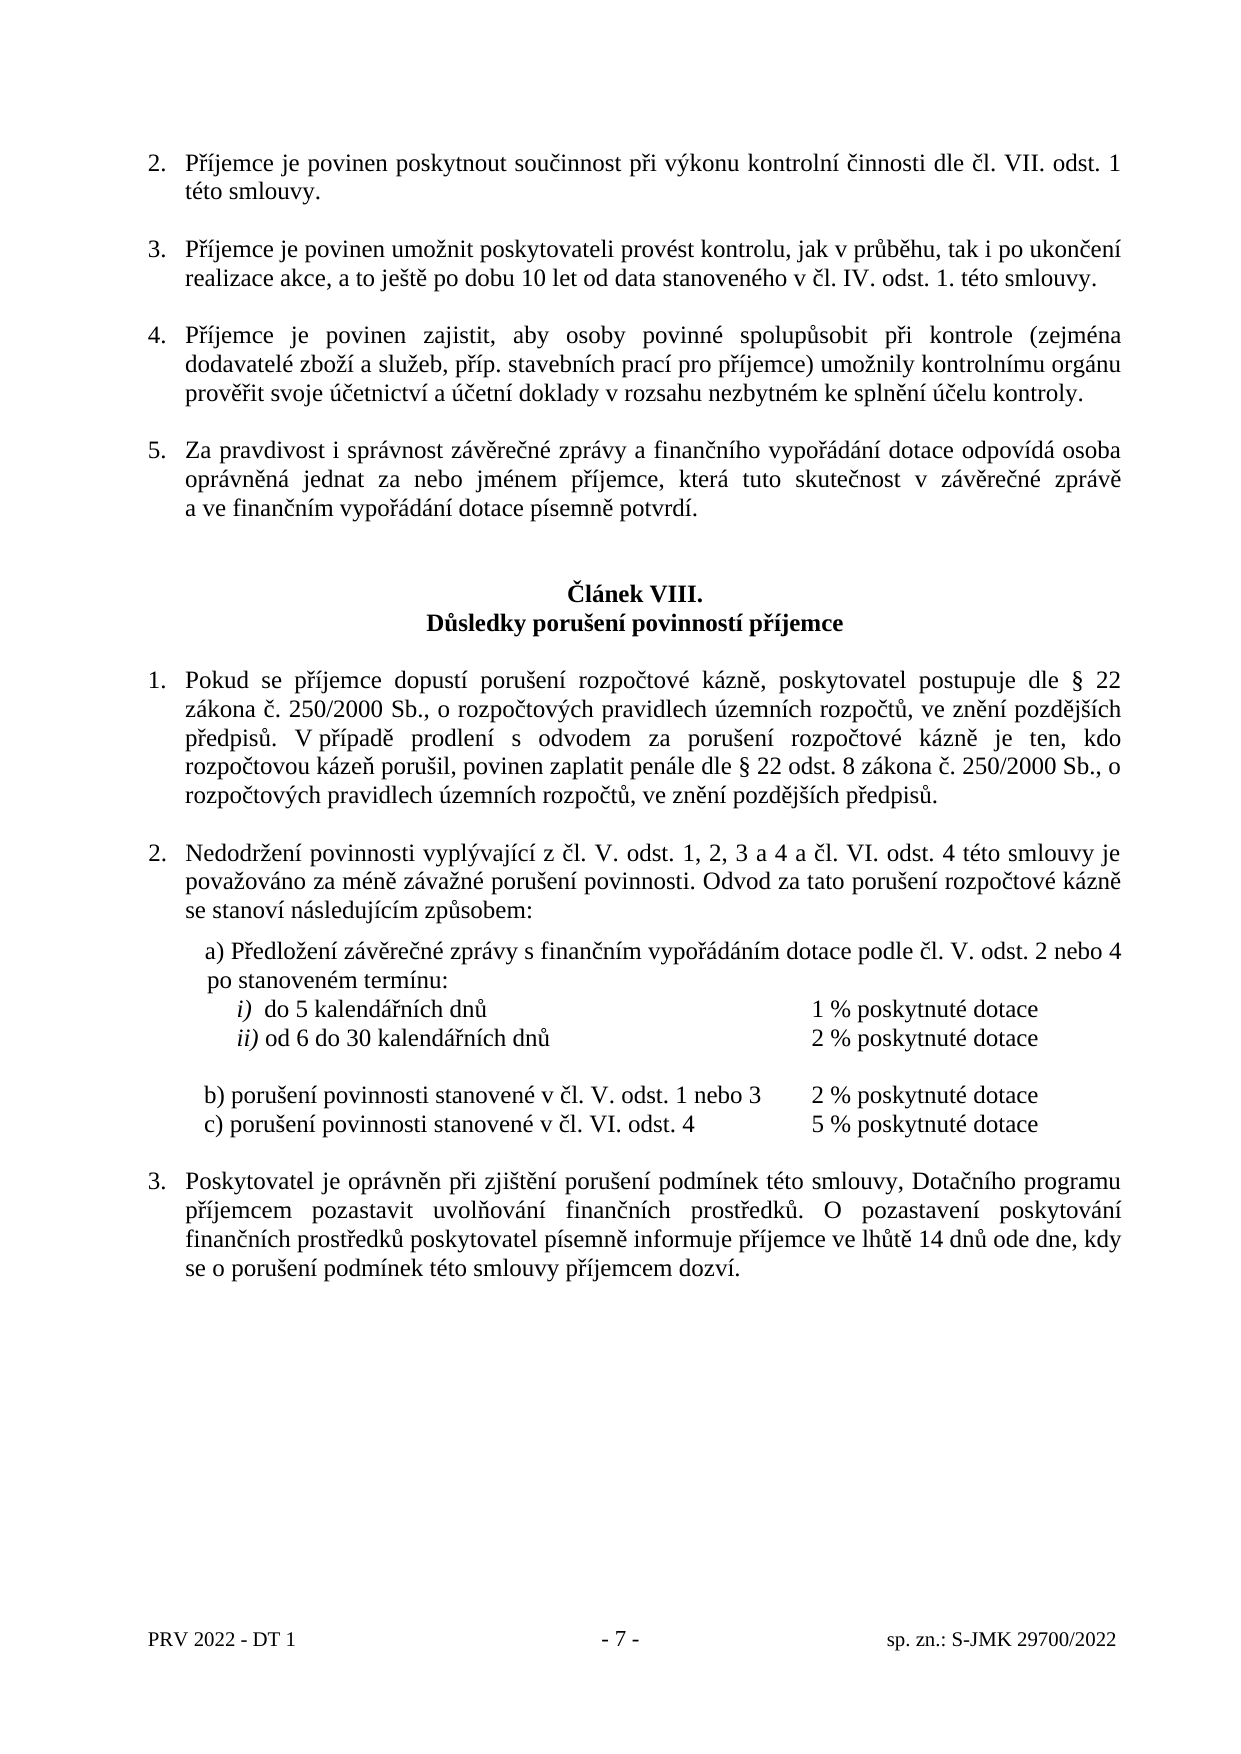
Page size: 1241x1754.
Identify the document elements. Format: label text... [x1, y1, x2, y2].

text 3. Poskytovatel je oprávněn při zjištění porušení podmínek této smlouvy, Dotačního programu příjemcem pozastavit uvolňování finančních prostředků. O pozastavení poskytování finančních prostředků poskytovatel písemně informuje příjemce ve lhůtě 14 dnů ode dne, kdy se o porušení podmínek této smlouvy příjemcem dozví. [148, 1166, 1122, 1281]
list Nedodržení povinnosti vyplývající z čl. V. odst. 1, 2, 3 a 4 a čl. VI. odst. 4 této smlouvy je považováno za méně závažné porušení povinnosti. Odvod za tato porušení rozpočtové kázně se stanoví následujícím způsobem: [148, 838, 1122, 924]
text ii) od 6 do 30 kalendářních dnů 2 % poskytnuté dotace [185, 1023, 1122, 1051]
list Pokud se příjemce dopustí porušení rozpočtové kázně, poskytovatel postupuje dle § 22 zákona č. 250/2000 Sb., o rozpočtových pravidlech územních rozpočtů, ve znění pozdějších předpisů. V případě prodlení s odvodem za porušení rozpočtové kázně je ten, kdo rozpočtovou kázeň porušil, povinen zaplatit penále dle § 22 odst. 8 zákona č. 250/2000 Sb., o rozpočtových pravidlech územních rozpočtů, ve znění pozdějších předpisů. [148, 665, 1122, 809]
list Za pravdivost i správnost závěrečné zprávy a finančního vypořádání dotace odpovídá osoba oprávněná jednat za nebo jménem příjemce, která tuto skutečnost v závěrečné zprávě a ve finančním vypořádání dotace písemně potvrdí. [148, 435, 1122, 521]
text b) porušení povinnosti stanovené v čl. V. odst. 1 nebo 3 2 % poskytnuté dotace [185, 1080, 1122, 1109]
text a) Předložení závěrečné zprávy s finančním vypořádáním dotace podle čl. V. odst. 2 nebo 4 po stanoveném termínu: [192, 936, 1122, 994]
text c) porušení povinnosti stanovené v čl. VI. odst. 4 5 % poskytnuté dotace [185, 1109, 1122, 1138]
list Příjemce je povinen umožnit poskytovateli provést kontrolu, jak v průběhu, tak i po ukončení realizace akce, a to ještě po dobu 10 let od data stanoveného v čl. IV. odst. 1. této smlouvy. [148, 234, 1122, 291]
text Článek VIII. [148, 579, 1122, 608]
list Příjemce je povinen poskytnout součinnost při výkonu kontrolní činnosti dle čl. VII. odst. 1 této smlouvy. [148, 148, 1122, 205]
list Příjemce je povinen zajistit, aby osoby povinné spolupůsobit při kontrole (zejména dodavatelé zboží a služeb, příp. stavebních prací pro příjemce) umožnily kontrolnímu orgánu prověřit svoje účetnictví a účetní doklady v rozsahu nezbytném ke splnění účelu kontroly. [148, 320, 1122, 406]
text Důsledky porušení povinností příjemce [148, 608, 1122, 636]
text i) do 5 kalendářních dnů 1 % poskytnuté dotace [185, 994, 1122, 1023]
